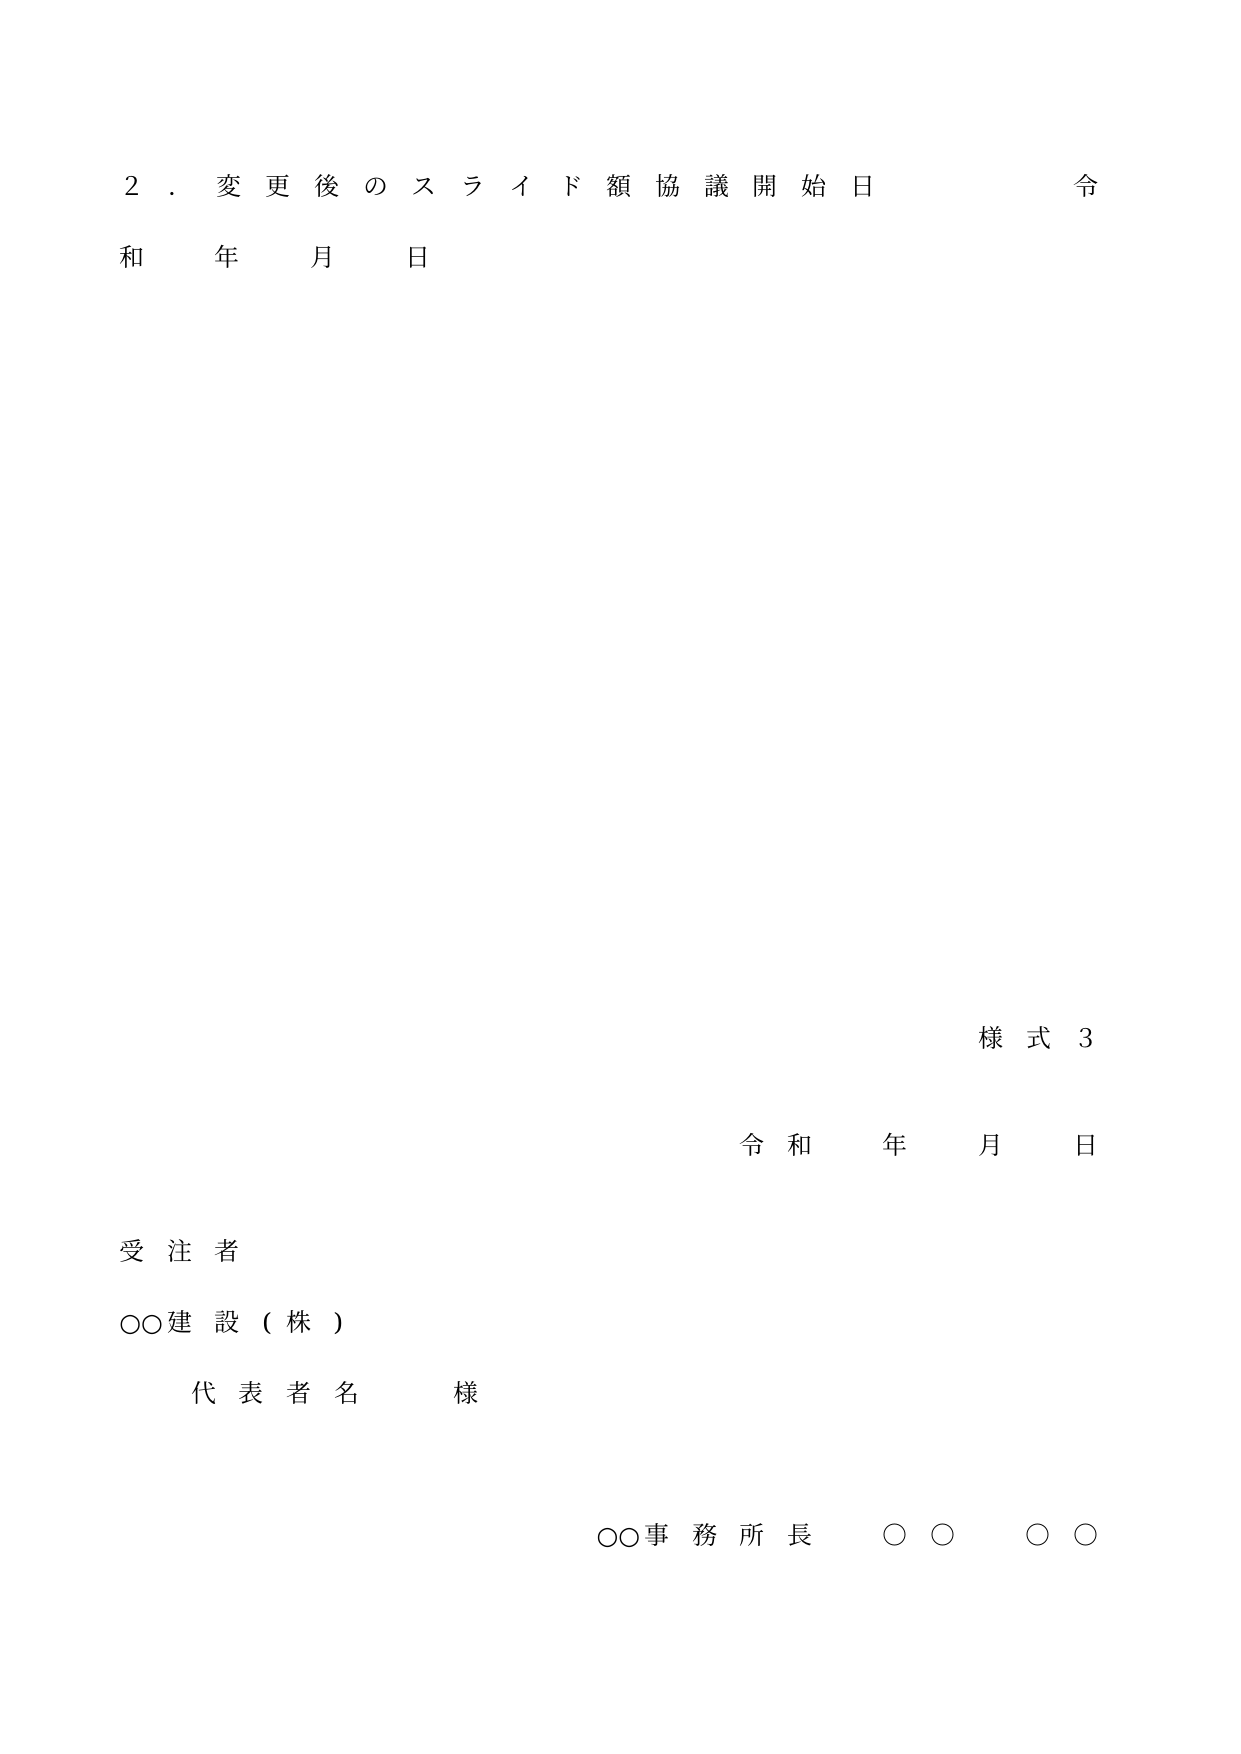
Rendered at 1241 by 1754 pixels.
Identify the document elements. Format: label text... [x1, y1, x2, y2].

text ○○建設(株) [119, 1285, 1121, 1356]
text 受注者 [119, 1214, 1121, 1285]
text ○○事務所長 ○○ ○○ [119, 1498, 1121, 1569]
text 様式３ [119, 1001, 1121, 1072]
text ２．変更後のスライド額協議開始日 令和 年 月 日 [119, 149, 1121, 291]
text 令和 年 月 日 [119, 1072, 1121, 1179]
text 代表者名 様 [119, 1356, 1121, 1427]
